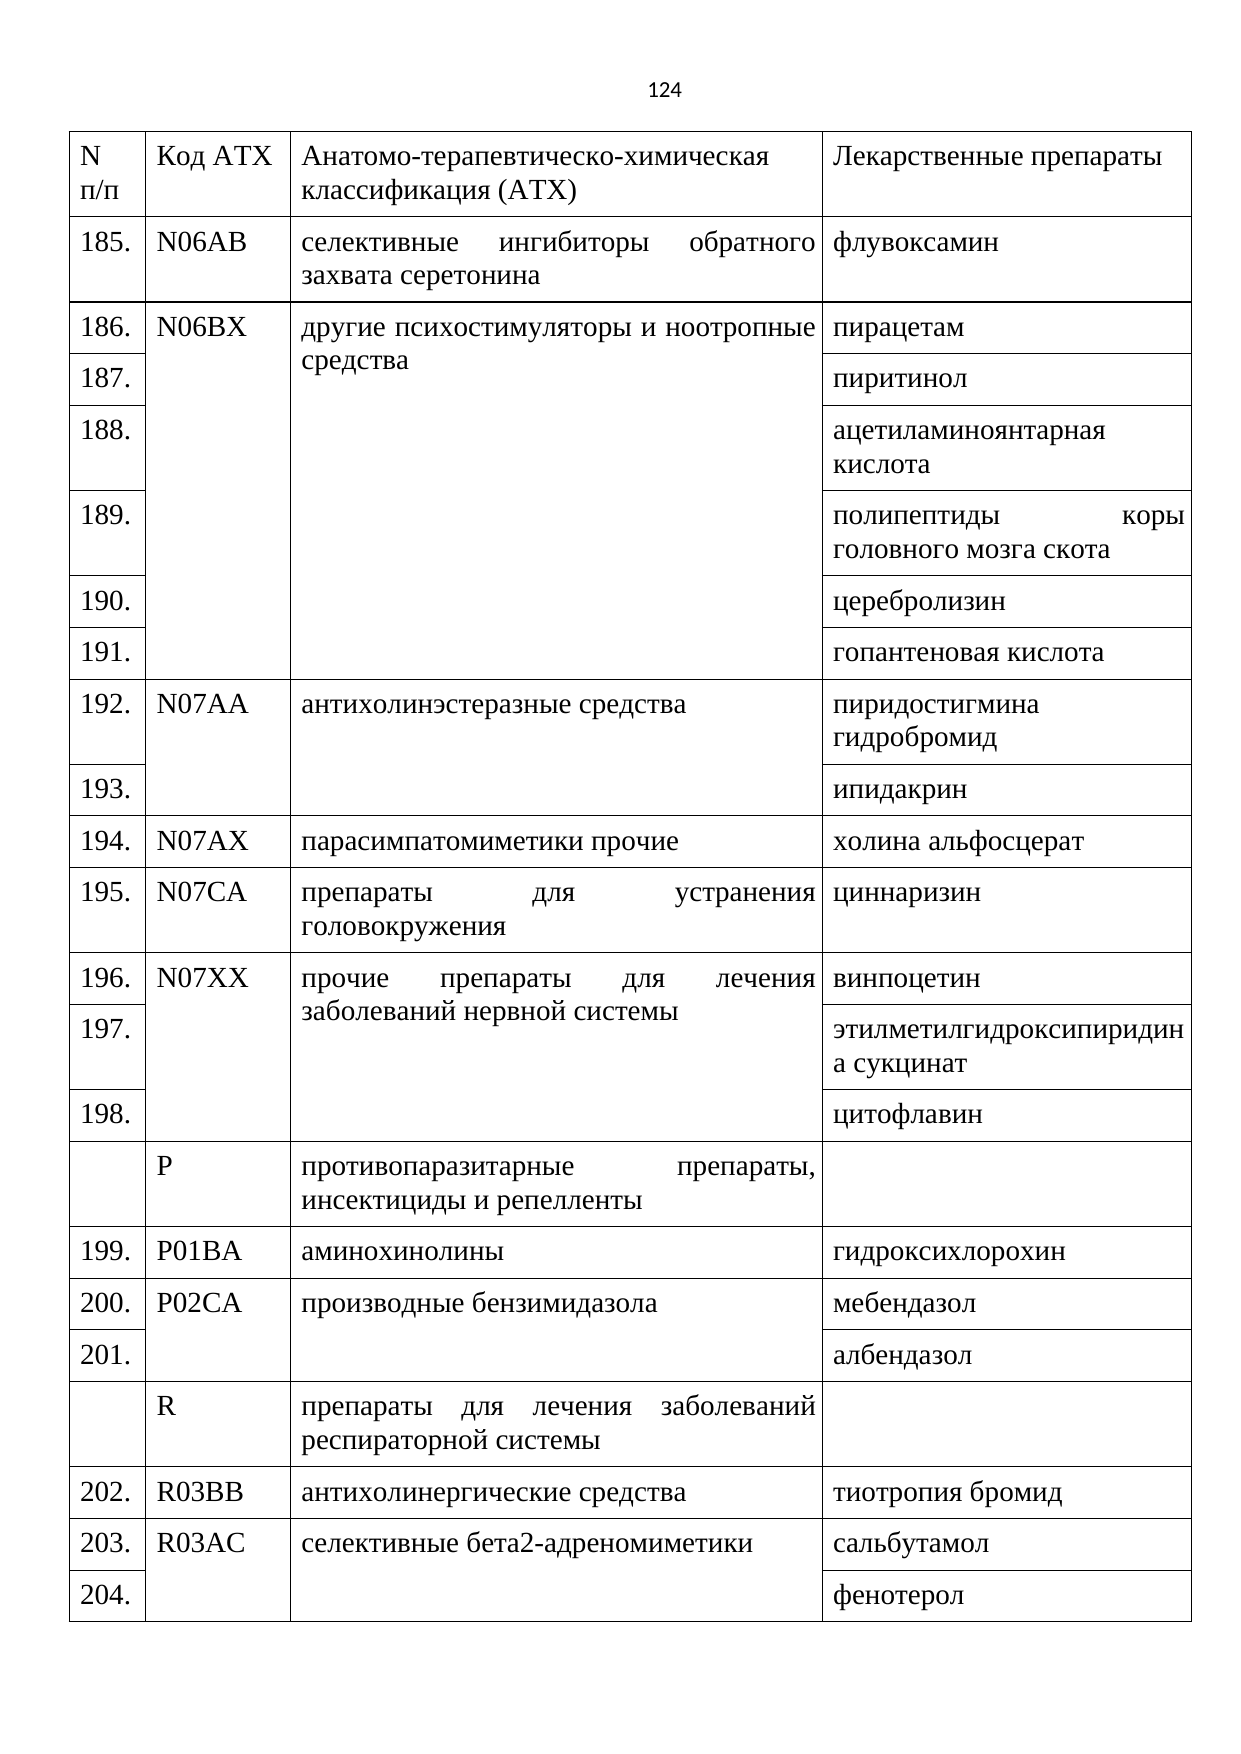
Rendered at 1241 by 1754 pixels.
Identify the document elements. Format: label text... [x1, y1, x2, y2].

table_cell [823, 1382, 1191, 1466]
table_header Анатомо-терапевтическо-химическая классификация (АТХ) [291, 132, 822, 216]
table_cell P01BA [146, 1227, 290, 1278]
table_cell пиридостигмина гидробромид [823, 680, 1191, 764]
table_cell 187. [70, 354, 145, 405]
table_cell этилметилгидроксипиридина сукцинат [823, 1005, 1191, 1089]
table_cell 198. [70, 1090, 145, 1141]
table_cell ацетиламиноянтарная кислота [823, 406, 1191, 490]
table_cell R [146, 1382, 290, 1466]
table_cell фенотерол [823, 1571, 1191, 1621]
table_cell антихолинэстеразные средства [291, 680, 822, 815]
table_cell N06BX [146, 303, 290, 678]
table_cell другие психостимуляторы и ноотропные средства [291, 303, 822, 678]
table_cell 188. [70, 406, 145, 490]
table_cell N06AB [146, 217, 290, 301]
table_cell аминохинолины [291, 1227, 822, 1278]
table_cell пирацетам [823, 303, 1191, 353]
table_cell холина альфосцерат [823, 816, 1191, 867]
table_cell производные бензимидазола [291, 1279, 822, 1381]
table_cell цитофлавин [823, 1090, 1191, 1141]
table_cell 201. [70, 1330, 145, 1381]
table_cell 186. [70, 303, 145, 353]
table_cell церебролизин [823, 576, 1191, 627]
table_cell селективные бета2-адреномиметики [291, 1519, 822, 1621]
table_cell гидроксихлорохин [823, 1227, 1191, 1278]
table_cell 185. [70, 217, 145, 301]
table_cell 191. [70, 628, 145, 678]
table_cell [70, 1382, 145, 1466]
table_cell 196. [70, 953, 145, 1004]
table_cell препараты для лечения заболеваний респираторной системы [291, 1382, 822, 1466]
table_cell P02CA [146, 1279, 290, 1381]
table_cell 204. [70, 1571, 145, 1621]
table_cell N07XX [146, 953, 290, 1141]
table_cell 199. [70, 1227, 145, 1278]
table_cell 202. [70, 1467, 145, 1518]
table_cell 192. [70, 680, 145, 764]
table_cell сальбутамол [823, 1519, 1191, 1569]
table_cell R03BB [146, 1467, 290, 1518]
table_cell противопаразитарные препараты, инсектициды и репелленты [291, 1142, 822, 1226]
table_cell N07CA [146, 868, 290, 952]
table_cell [823, 1142, 1191, 1226]
table_header N п/п [70, 132, 145, 216]
table_cell 197. [70, 1005, 145, 1089]
table_cell 194. [70, 816, 145, 867]
table_header Код АТХ [146, 132, 290, 216]
table_cell ипидакрин [823, 765, 1191, 815]
table_cell циннаризин [823, 868, 1191, 952]
table_cell прочие препараты для лечения заболеваний нервной системы [291, 953, 822, 1141]
table_cell селективные ингибиторы обратного захвата серетонина [291, 217, 822, 301]
table_cell тиотропия бромид [823, 1467, 1191, 1518]
table_cell N07AX [146, 816, 290, 867]
table_cell 193. [70, 765, 145, 815]
table_cell 190. [70, 576, 145, 627]
table_cell пиритинол [823, 354, 1191, 405]
table_cell флувоксамин [823, 217, 1191, 301]
table_cell полипептиды коры головного мозга скота [823, 491, 1191, 575]
table_cell 200. [70, 1279, 145, 1329]
table_cell препараты для устранения головокружения [291, 868, 822, 952]
table_cell P [146, 1142, 290, 1226]
table_cell антихолинергические средства [291, 1467, 822, 1518]
table_cell винпоцетин [823, 953, 1191, 1004]
table_header Лекарственные препараты [823, 132, 1191, 216]
table_cell албендазол [823, 1330, 1191, 1381]
table_cell [70, 1142, 145, 1226]
table_cell 189. [70, 491, 145, 575]
table_cell N07AA [146, 680, 290, 815]
table_cell гопантеновая кислота [823, 628, 1191, 678]
table_cell парасимпатомиметики прочие [291, 816, 822, 867]
table_cell 203. [70, 1519, 145, 1569]
table_cell мебендазол [823, 1279, 1191, 1329]
table_cell R03AC [146, 1519, 290, 1621]
table_cell 195. [70, 868, 145, 952]
